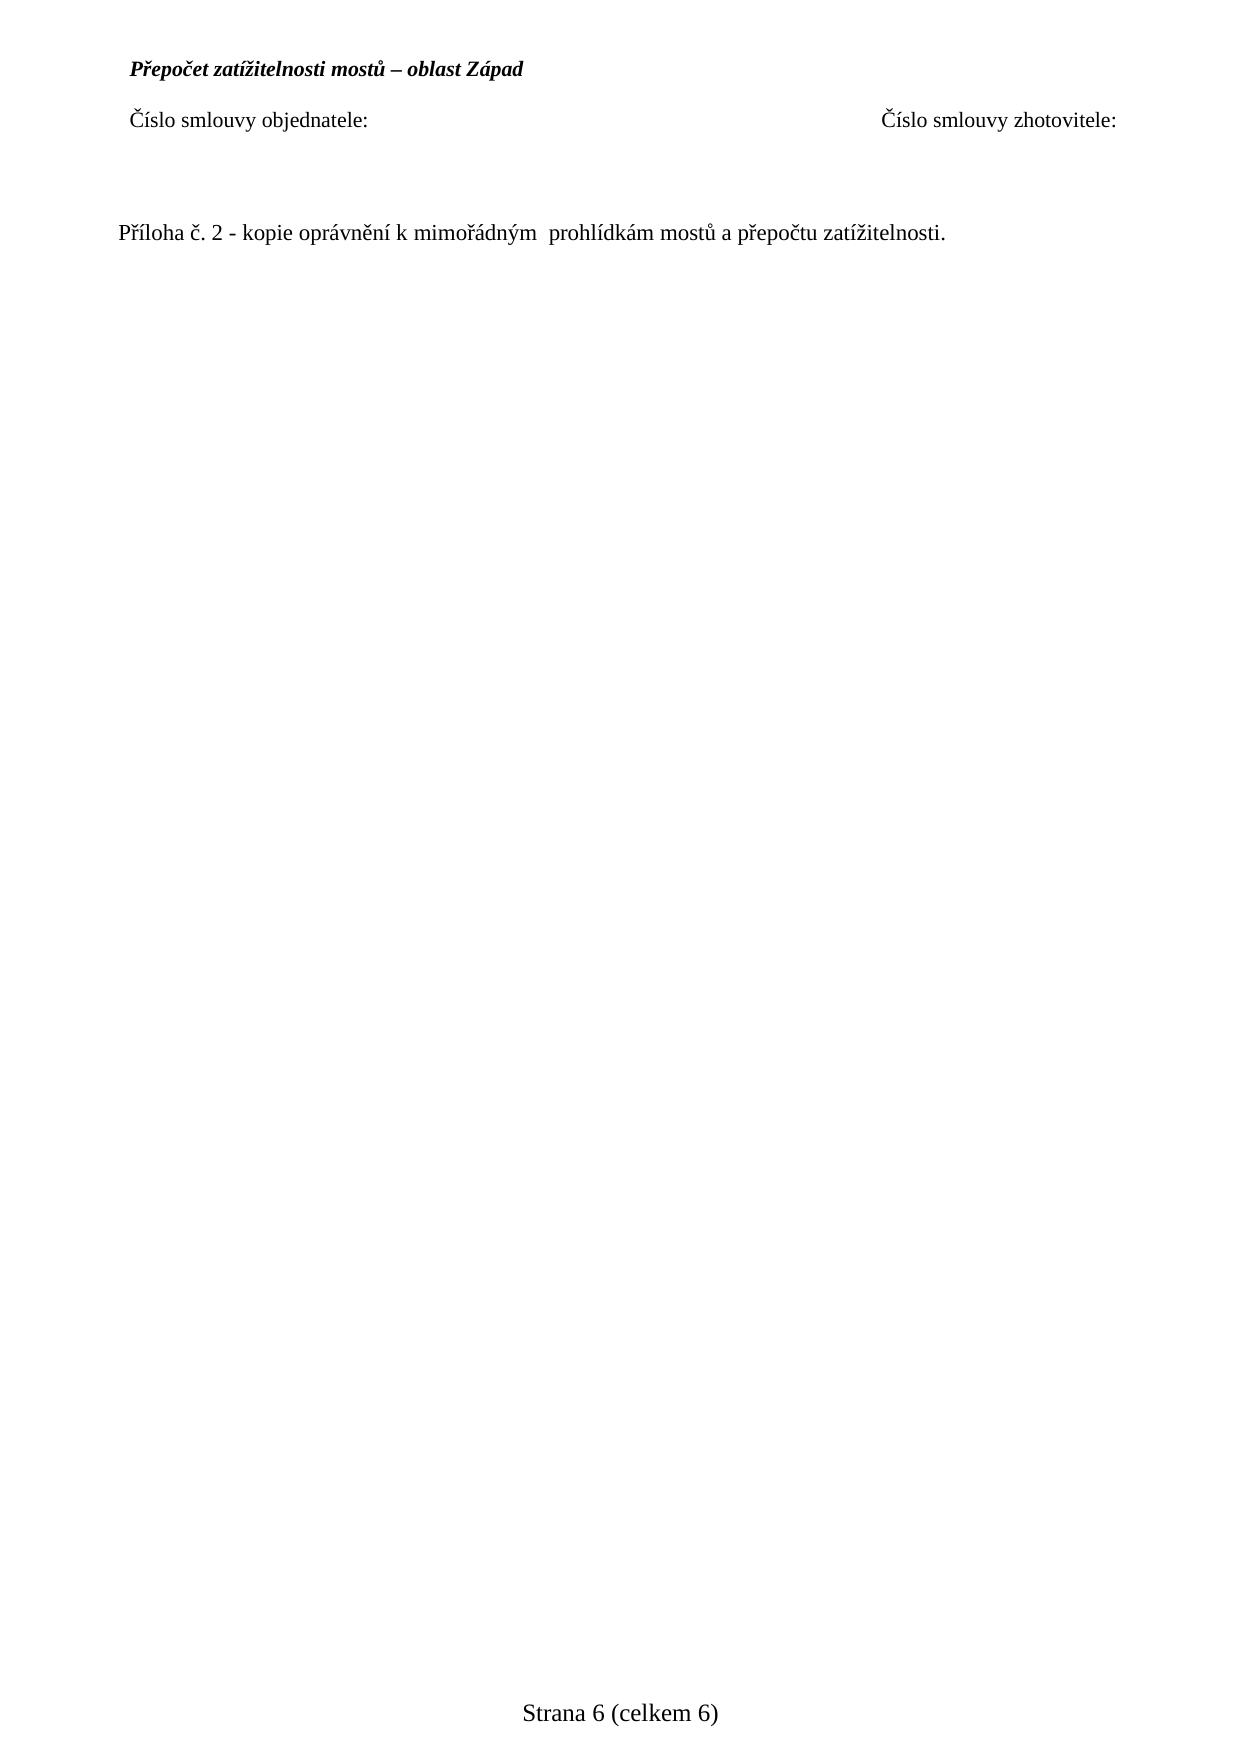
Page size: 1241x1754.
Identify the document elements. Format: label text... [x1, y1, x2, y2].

text Příloha č. 2 - kopie oprávnění k mimořádným prohlídkám mostů a přepočtu zatížitelnosti. [118, 219, 1122, 246]
